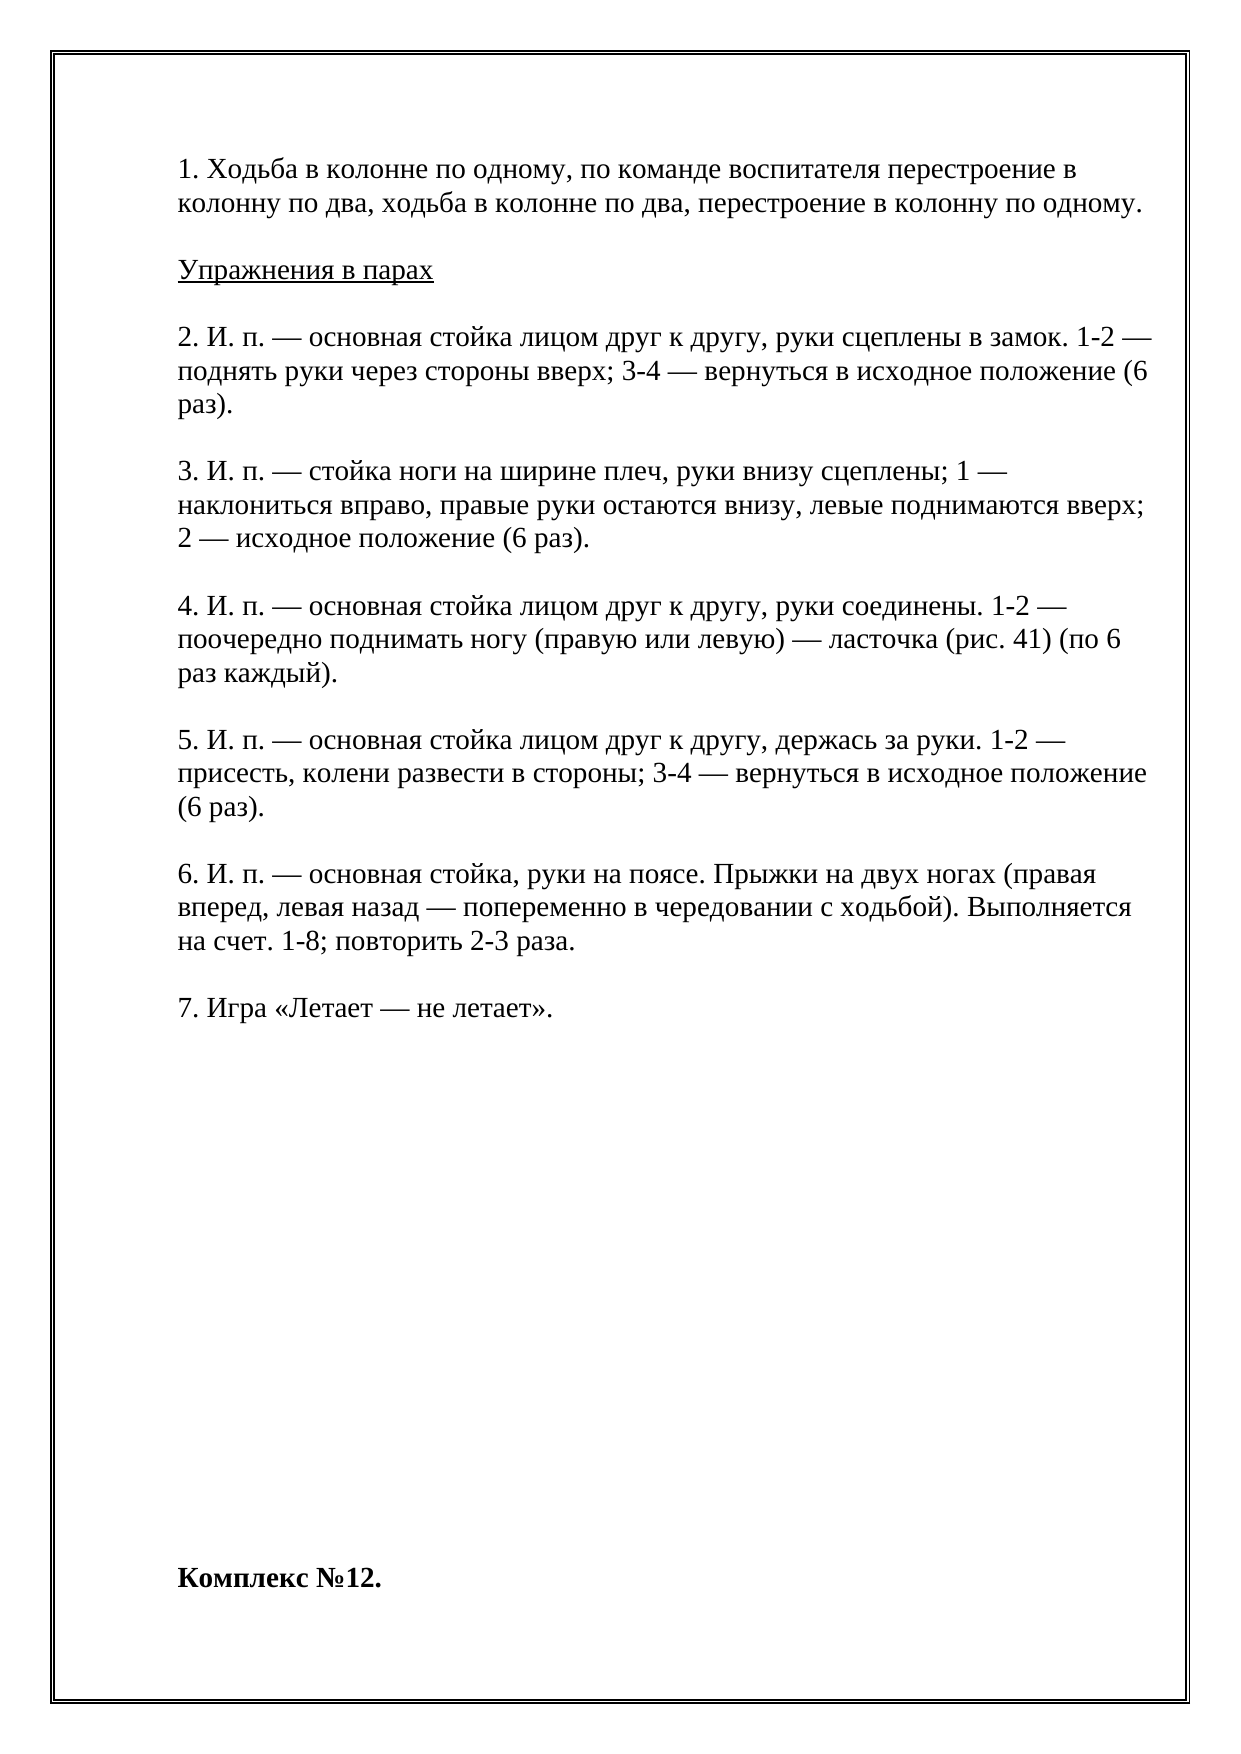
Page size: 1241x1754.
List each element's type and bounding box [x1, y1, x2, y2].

table_header [177, 118, 1152, 1627]
